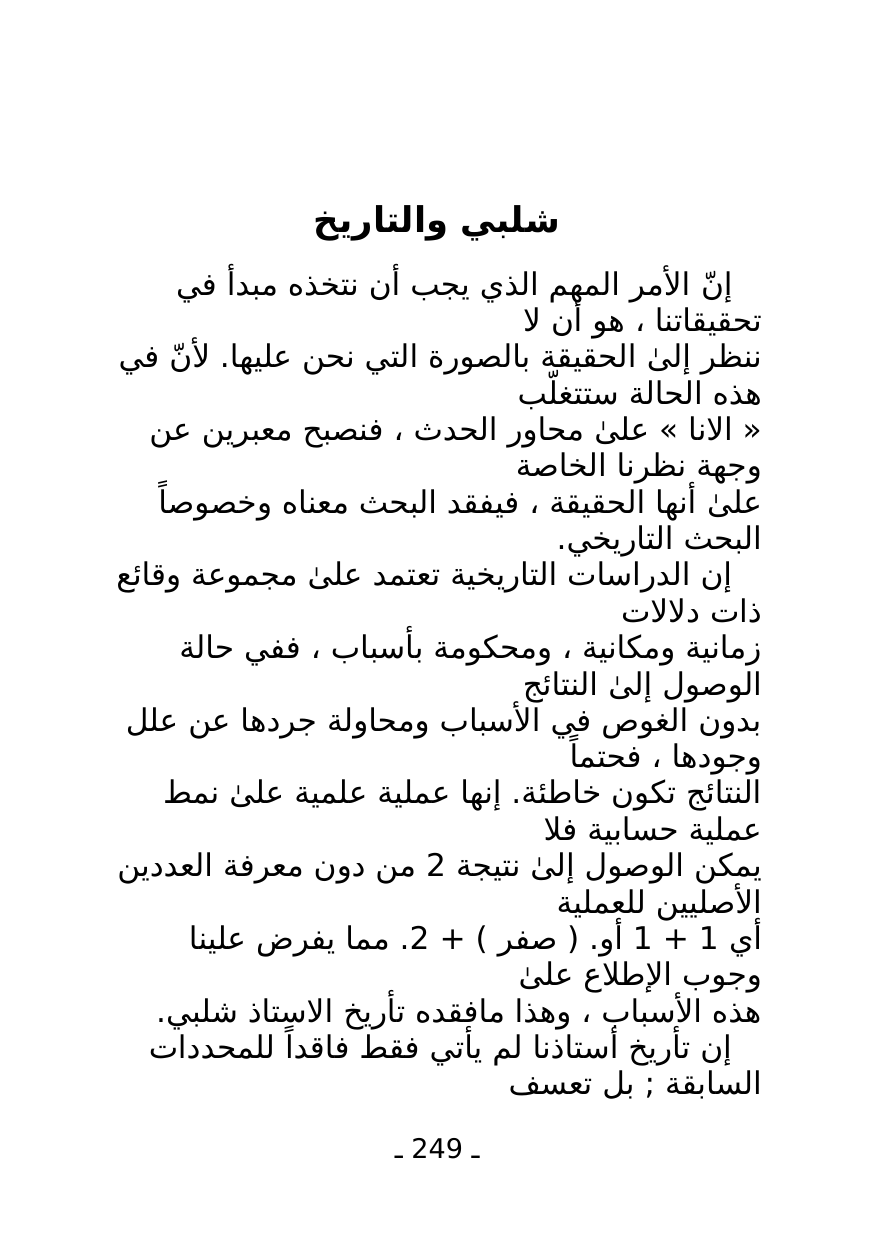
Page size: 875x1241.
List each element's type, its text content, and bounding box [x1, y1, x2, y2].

text إن الدراسات التاريخية تعتمد علىٰ مجموعة وقائع ذات دلالات زمانية ومكانية ، ومحكومة بأسباب ، ففي حالة الوصول إلىٰ النتائج بدون الغوص في الأسباب ومحاولة جردها عن علل وجودها ، فحتماً النتائج تكون خاطئة. إنها عملية علمية علىٰ نمط عملية حسابية فلا يمكن الوصول إلىٰ نتيجة 2 من دون معرفة العددين الأصليين للعملية أي 1 + 1 أو. ( صفر ) + 2. مما يفرض علينا وجوب الإطلاع علىٰ هذه الأسباب ، وهذا مافقده تأريخ الاستاذ شلبي. [112, 557, 762, 1029]
text إنّ الأمر المهم الذي يجب أن نتخذه مبدأ في تحقيقاتنا ، هو أن لا ننظر إلىٰ الحقيقة بالصورة التي نحن عليها. لأنّ في هذه الحالة ستتغلّب « الانا » علىٰ محاور الحدث ، فنصبح معبرين عن وجهة نظرنا الخاصة علىٰ أنها الحقيقة ، فيفقد البحث معناه وخصوصاً البحث التاريخي. [112, 266, 762, 557]
subtitle شلبي والتاريخ [112, 200, 762, 241]
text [112, 1029, 762, 1102]
